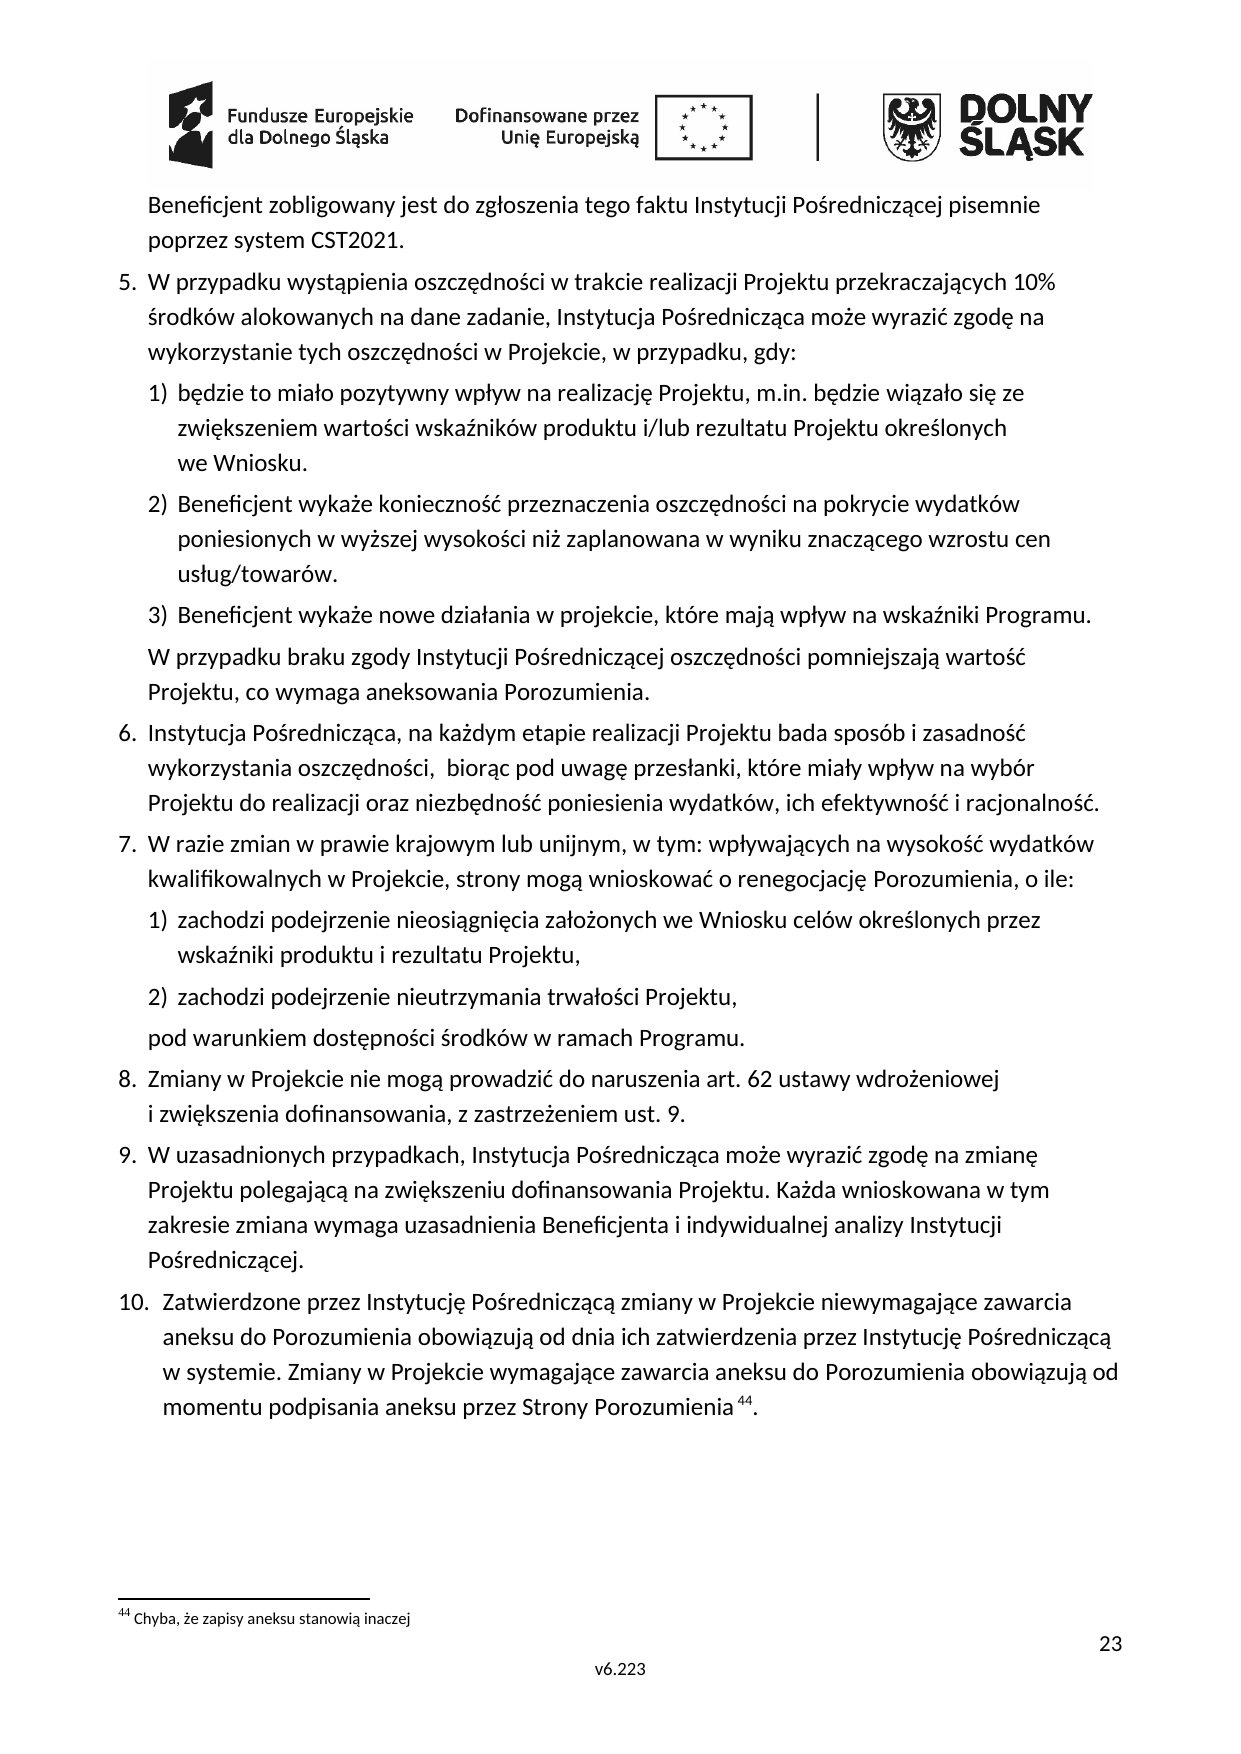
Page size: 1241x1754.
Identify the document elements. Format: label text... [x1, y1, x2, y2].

text pod warunkiem dostępności środków w ramach Programu. [118, 1022, 1122, 1053]
list W razie zmian w prawie krajowym lub unijnym, w tym: wpływających na wysokość wydatków kwalifikowalnych w Projekcie, strony mogą wnioskować o renegocjację Porozumienia, o ile: [118, 828, 1122, 894]
list Zmiany w Projekcie nie mogą prowadzić do naruszenia art. 62 ustawy wdrożeniowej i zwiększenia dofinansowania, z zastrzeżeniem ust. 9. [118, 1063, 1122, 1129]
list Zatwierdzone przez Instytucję Pośredniczącą zmiany w Projekcie niewymagające zawarcia aneksu do Porozumienia obowiązują od dnia ich zatwierdzenia przez Instytucję Pośredniczącą w systemie. Zmiany w Projekcie wymagające zawarcia aneksu do Porozumienia obowiązują od momentu podpisania aneksu przez Strony Porozumienia . [118, 1286, 1122, 1421]
list zachodzi podejrzenie nieutrzymania trwałości Projektu, [148, 981, 1122, 1011]
list zachodzi podejrzenie nieosiągnięcia założonych we Wniosku celów określonych przez wskaźniki produktu i rezultatu Projektu, [148, 905, 1122, 970]
list Beneficjent wykaże konieczność przeznaczenia oszczędności na pokrycie wydatków poniesionych w wyższej wysokości niż zaplanowana w wyniku znaczącego wzrostu cen usług/towarów. [148, 488, 1122, 589]
picture [147, 59, 1093, 190]
text W przypadku braku zgody Instytucji Pośredniczącej oszczędności pomniejszają wartość Projektu, co wymaga aneksowania Porozumienia. [148, 641, 1122, 706]
list będzie to miało pozytywny wpływ na realizację Projektu, m.in. będzie wiązało się ze zwiększeniem wartości wskaźników produktu i/lub rezultatu Projektu określonych we Wniosku. [148, 377, 1122, 478]
list W przypadku wystąpienia oszczędności w trakcie realizacji Projektu przekraczających 10% środków alokowanych na dane zadanie, Instytucja Pośrednicząca może wyrazić zgodę na wykorzystanie tych oszczędności w Projekcie, w przypadku, gdy: [118, 266, 1122, 366]
list W uzasadnionych przypadkach, Instytucja Pośrednicząca może wyrazić zgodę na zmianę Projektu polegającą na zwiększeniu dofinansowania Projektu. Każda wnioskowana w tym zakresie zmiana wymaga uzasadnienia Beneficjenta i indywidualnej analizy Instytucji Pośredniczącej. [118, 1140, 1122, 1275]
list Instytucja Pośrednicząca, na każdym etapie realizacji Projektu bada sposób i zasadność wykorzystania oszczędności, biorąc pod uwagę przesłanki, które miały wpływ na wybór Projektu do realizacji oraz niezbędność poniesienia wydatków, ich efektywność i racjonalność. [118, 717, 1122, 818]
list Beneficjent wykaże nowe działania w projekcie, które mają wpływ na wskaźniki Programu. [148, 600, 1122, 630]
